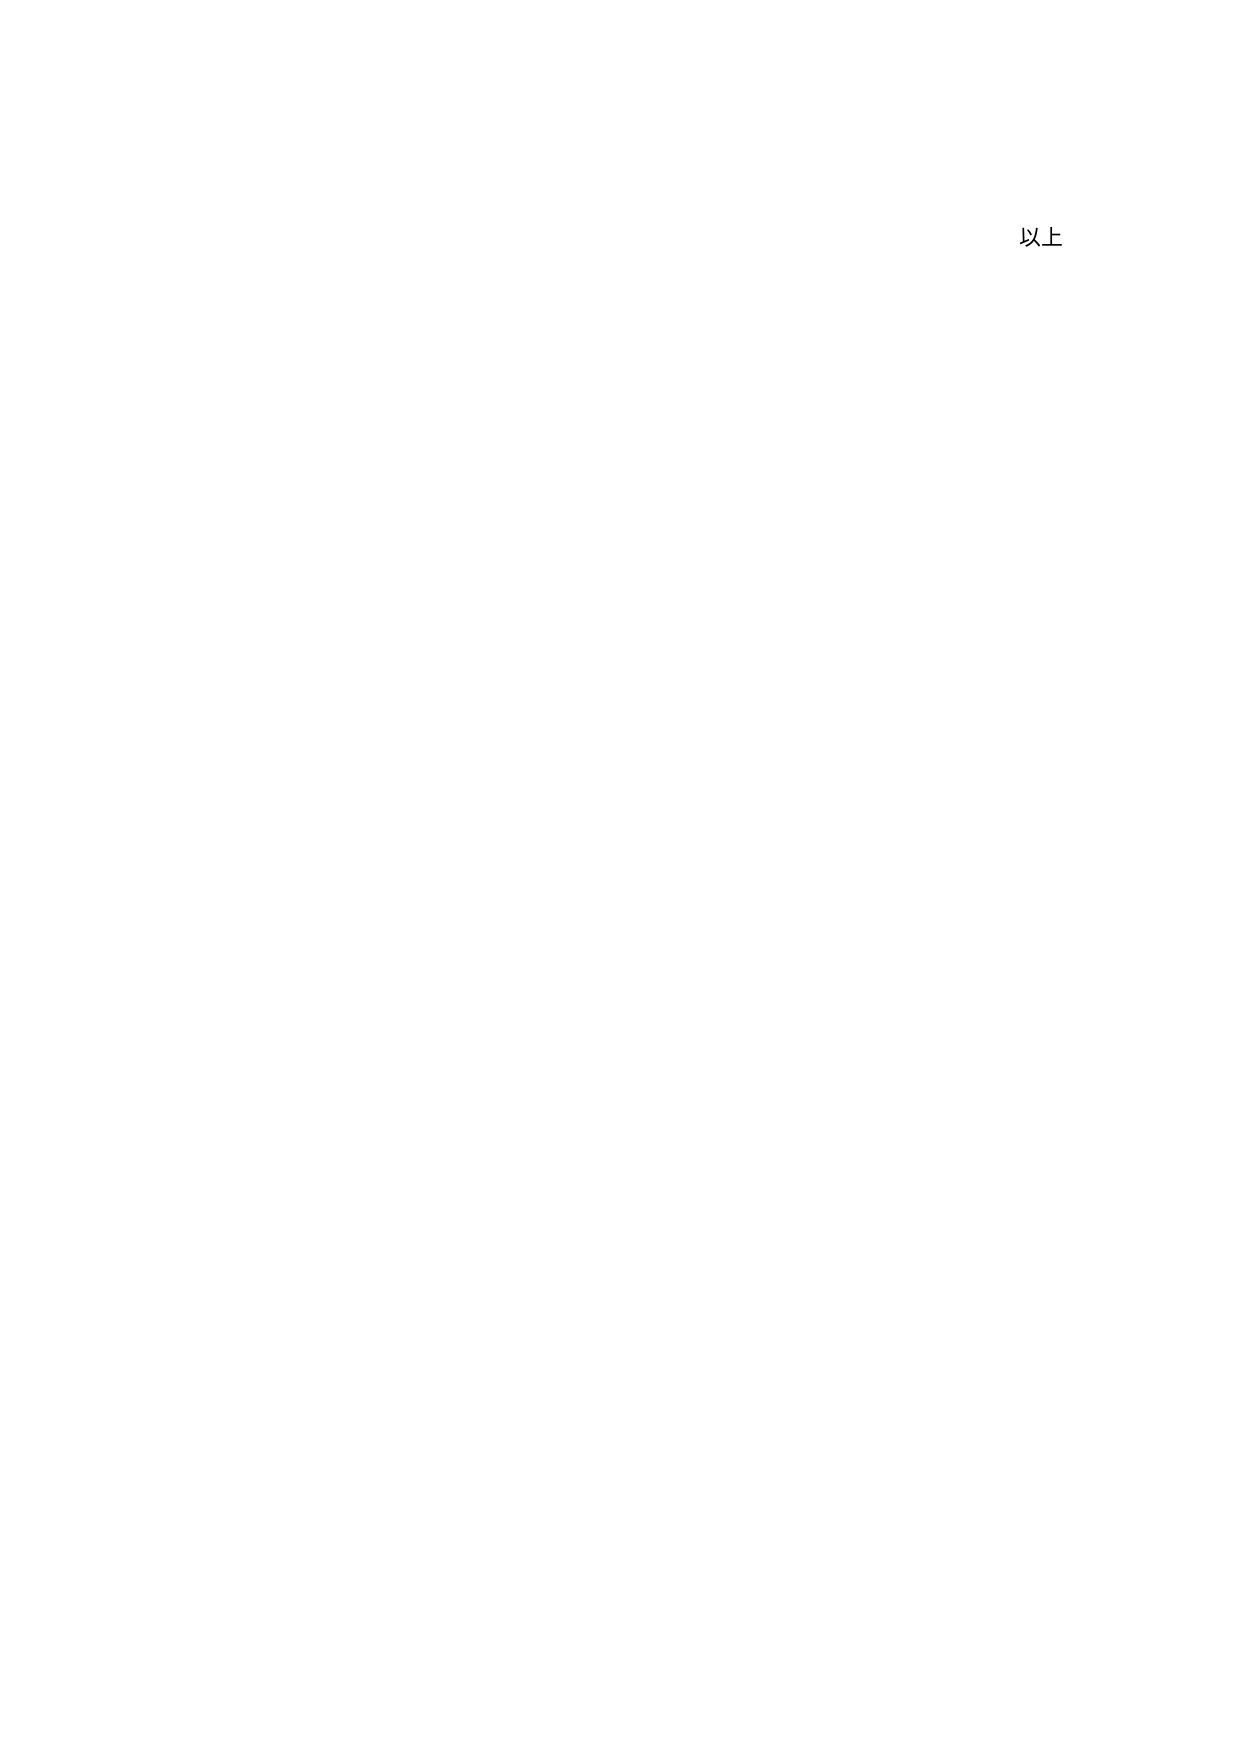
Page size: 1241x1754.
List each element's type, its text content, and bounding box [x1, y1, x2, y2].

text 以上 [177, 217, 1063, 254]
